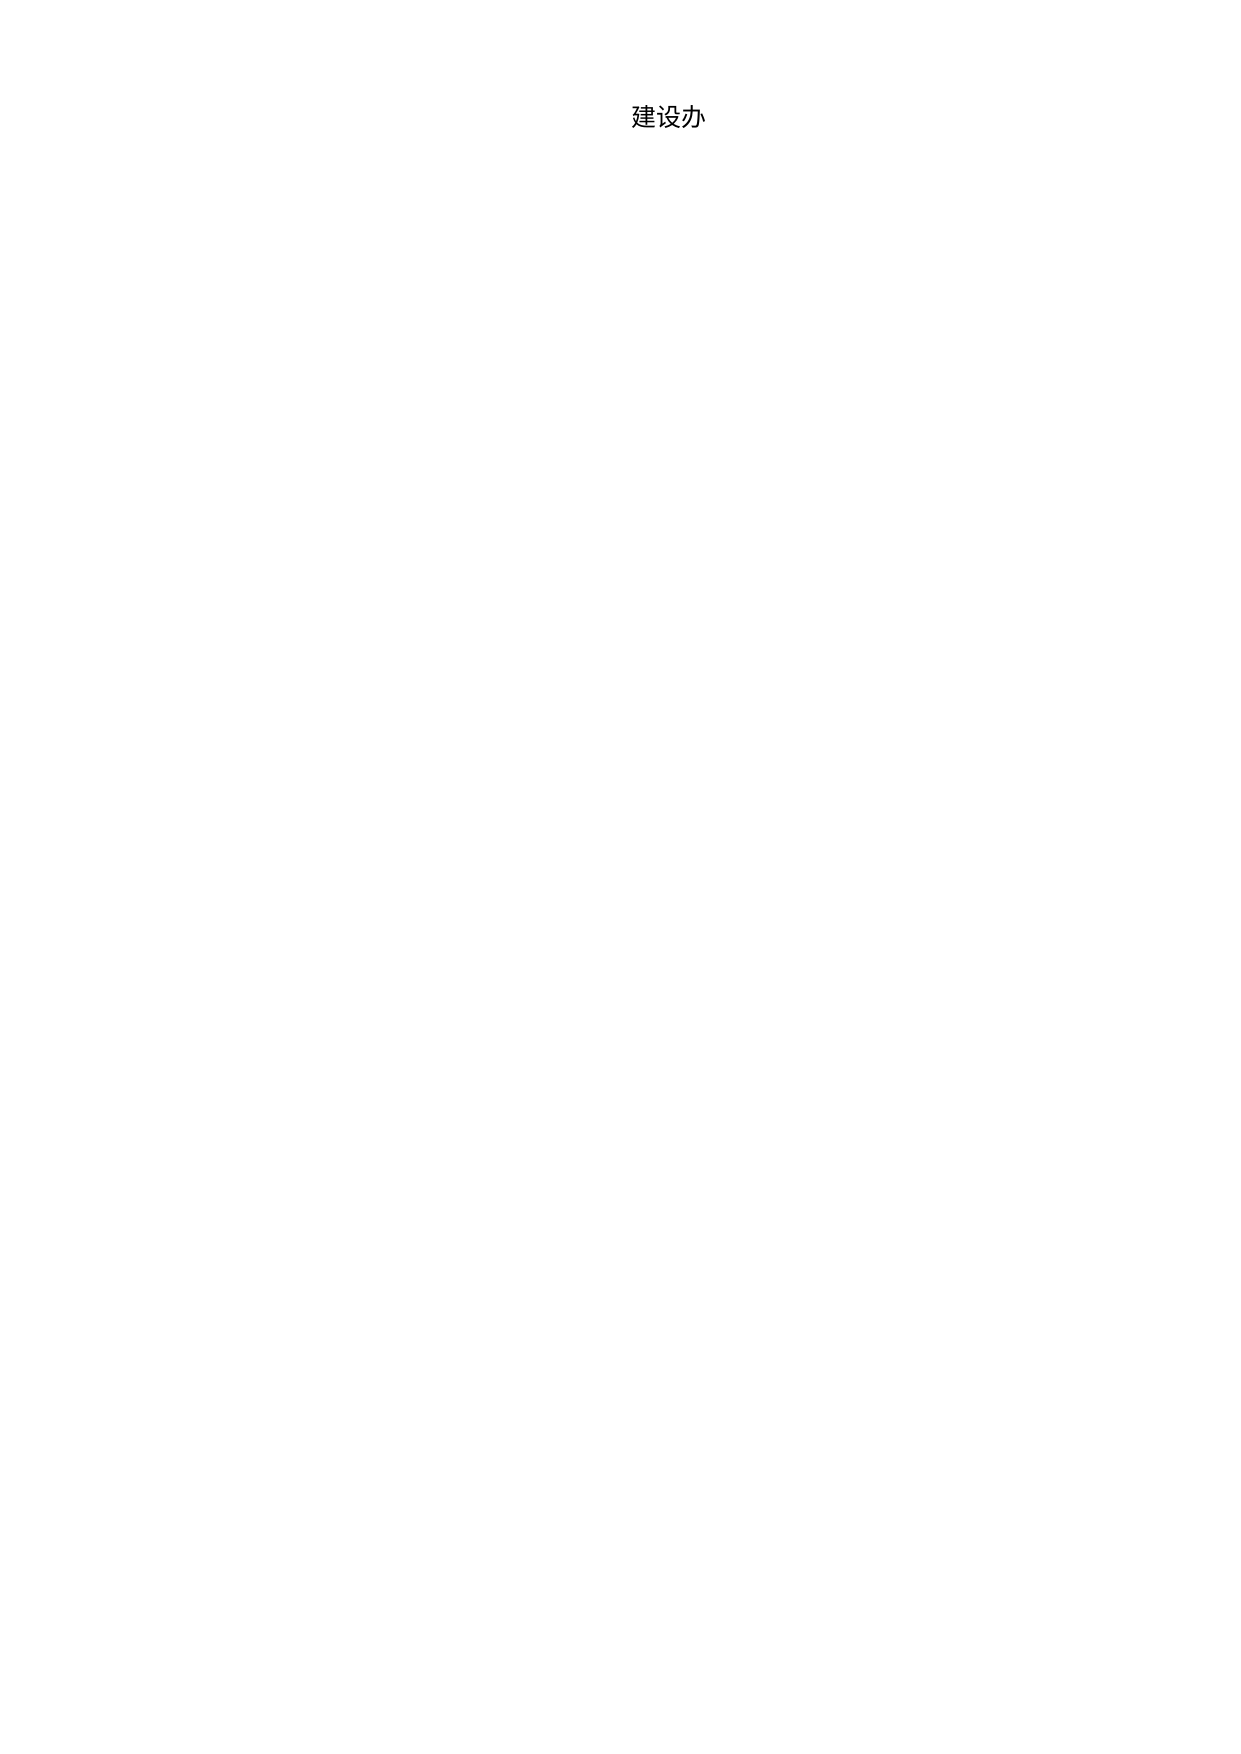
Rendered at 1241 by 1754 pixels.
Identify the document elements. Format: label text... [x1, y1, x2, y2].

text 建设办 [106, 97, 1152, 133]
